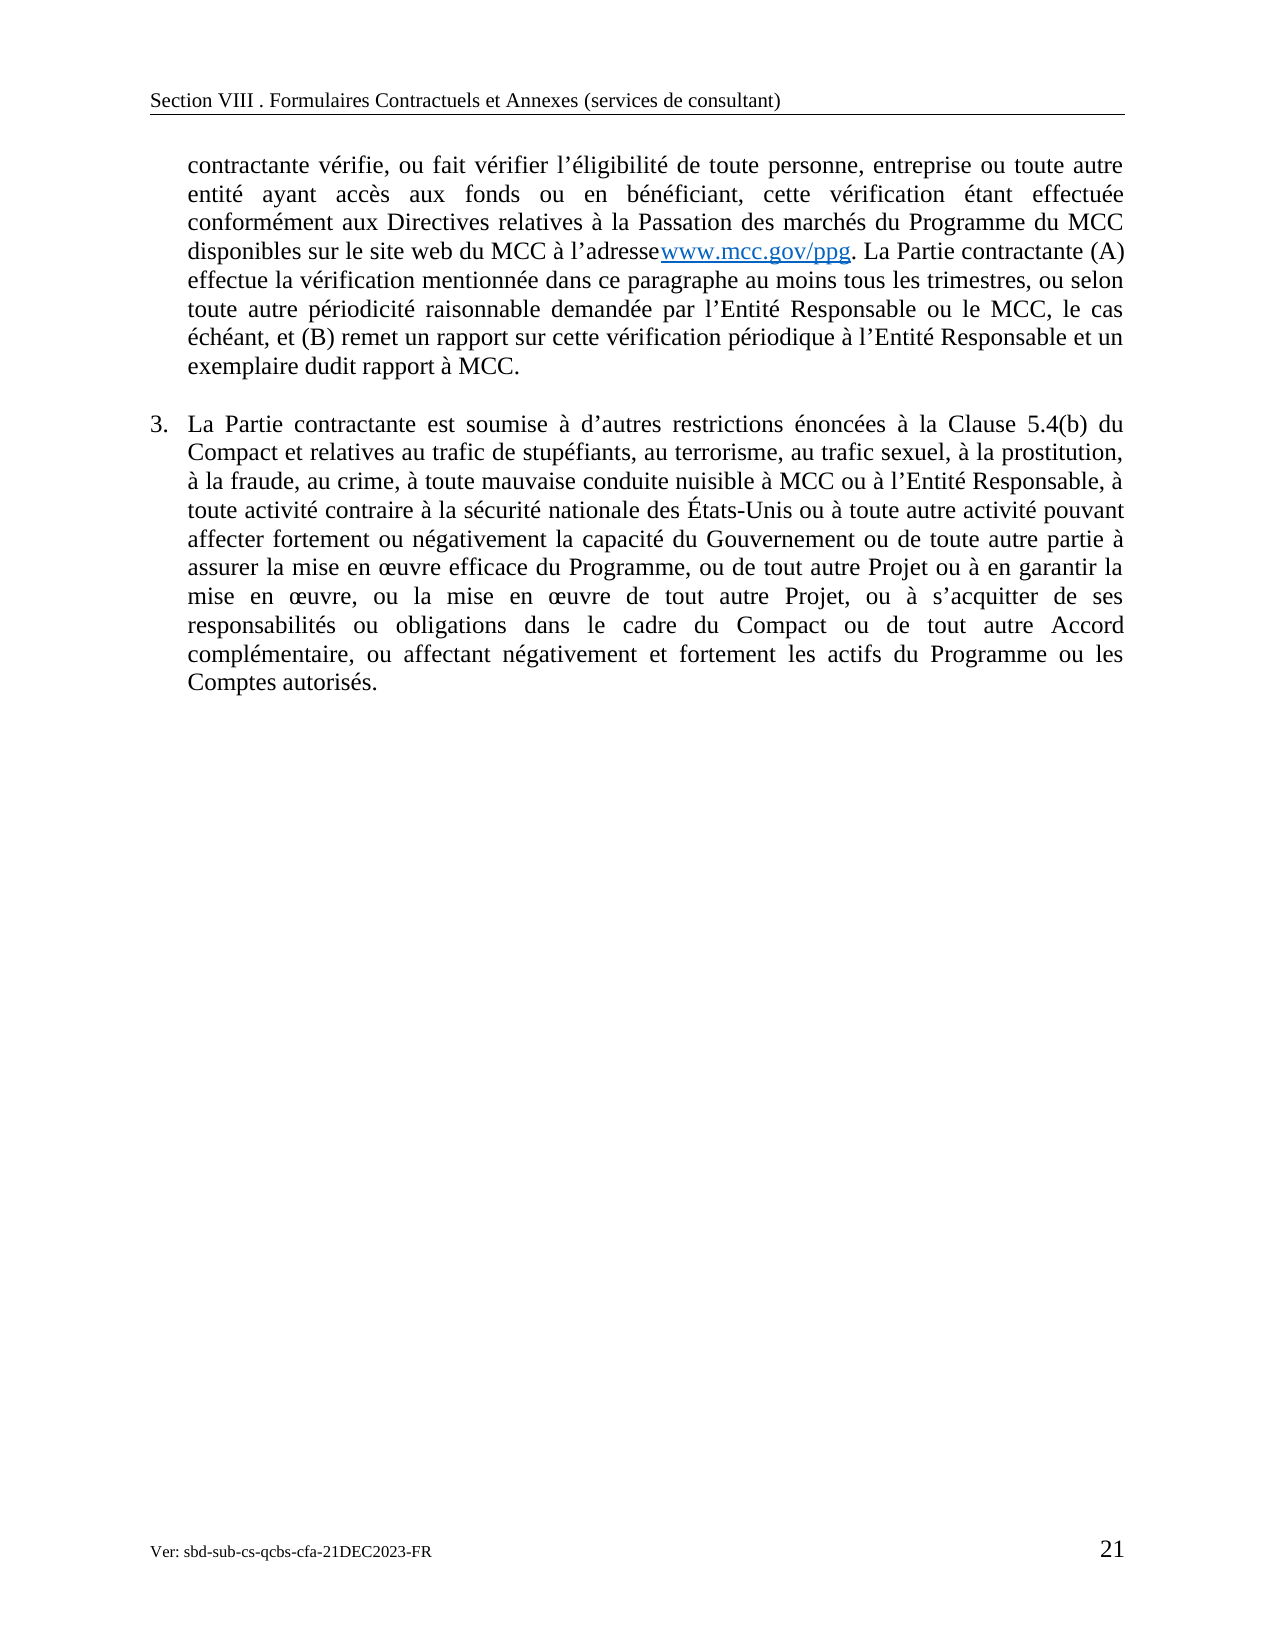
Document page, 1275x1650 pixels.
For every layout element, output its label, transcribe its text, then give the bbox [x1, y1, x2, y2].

list La Partie contractante est soumise à d’autres restrictions énoncées à la Clause 5.4(b) du Compact et relatives au trafic de stupéfiants, au terrorisme, au trafic sexuel, à la prostitution, à la fraude, au crime, à toute mauvaise conduite nuisible à MCC ou à l’Entité Responsable, à toute activité contraire à la sécurité nationale des États-Unis ou à toute autre activité pouvant affecter fortement ou négativement la capacité du Gouvernement ou de toute autre partie à assurer la mise en œuvre efficace du Programme, ou de tout autre Projet ou à en garantir la mise en œuvre, ou la mise en œuvre de tout autre Projet, ou à s’acquitter de ses responsabilités ou obligations dans le cadre du Compact ou de tout autre Accord complémentaire, ou affectant négativement et fortement les actifs du Programme ou les Comptes autorisés. [150, 409, 1125, 696]
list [150, 150, 1125, 380]
